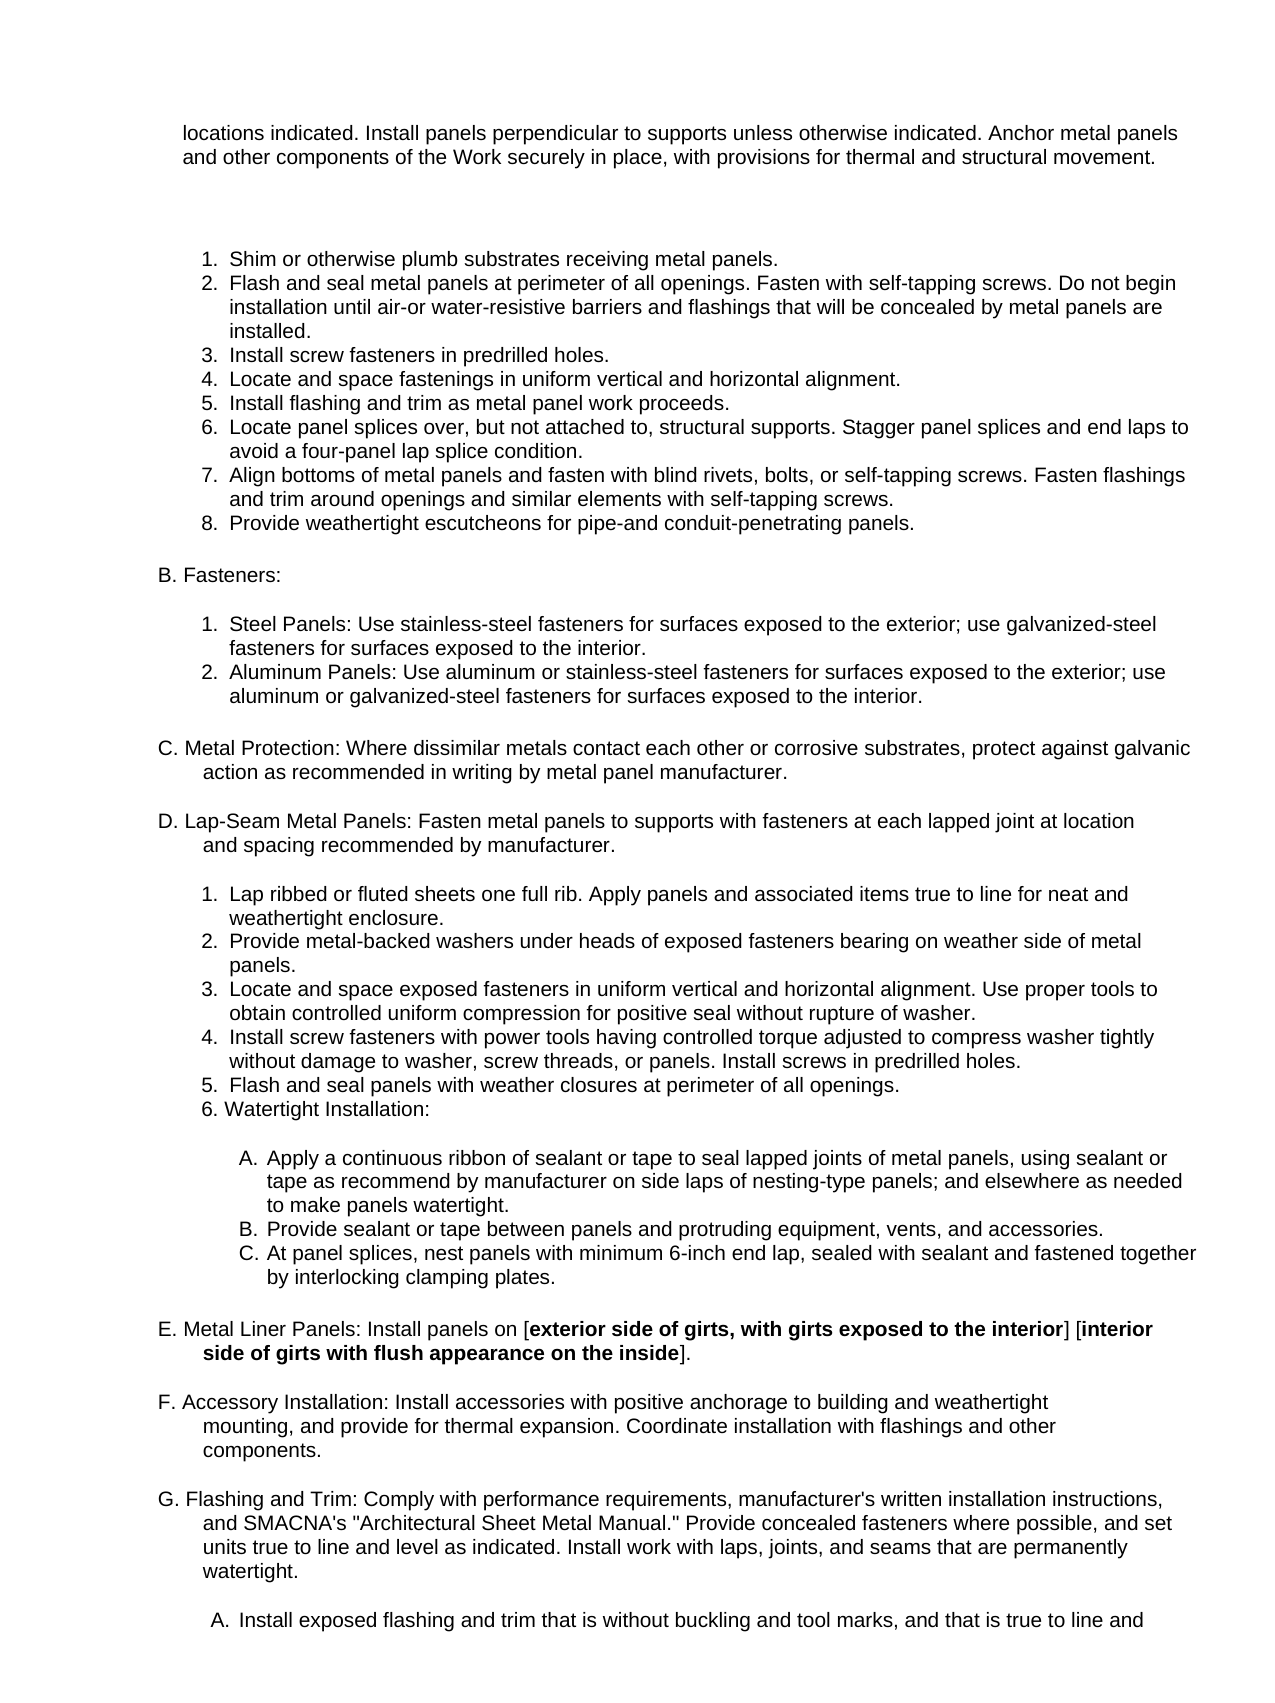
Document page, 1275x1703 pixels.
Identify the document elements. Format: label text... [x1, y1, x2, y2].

list Provide sealant or tape between panels and protruding equipment, vents, and accessories. [238, 1217, 1201, 1241]
list At panel splices, nest panels with minimum 6-inch end lap, sealed with sealant and fastened together by interlocking clamping plates. [238, 1241, 1201, 1289]
list Provide weathertight escutcheons for pipe-and conduit-penetrating panels. [201, 511, 1201, 535]
list Apply a continuous ribbon of sealant or tape to seal lapped joints of metal panels, using sealant or tape as recommend by manufacturer on side laps of nesting-type panels; and elsewhere as needed to make panels watertight. [238, 1145, 1201, 1217]
text B. Fasteners: [158, 563, 1201, 587]
list Aluminum Panels: Use aluminum or stainless-steel fasteners for surfaces exposed to the exterior; use aluminum or galvanized-steel fasteners for surfaces exposed to the interior. [201, 659, 1201, 707]
list Steel Panels: Use stainless-steel fasteners for surfaces exposed to the exterior; use galvanized-steel fasteners for surfaces exposed to the interior. [201, 612, 1201, 659]
list Install flashing and trim as metal panel work proceeds. [201, 391, 1201, 415]
list Flash and seal panels with weather closures at perimeter of all openings. [201, 1073, 1201, 1097]
text C. Metal Protection: Where dissimilar metals contact each other or corrosive substrates, protect against galvanic action as recommended in writing by metal panel manufacturer. [158, 736, 1201, 783]
list Locate and space exposed fasteners in uniform vertical and horizontal alignment. Use proper tools to obtain controlled uniform compression for positive seal without rupture of washer. [201, 977, 1201, 1025]
list Lap ribbed or fluted sheets one full rib. Apply panels and associated items true to line for neat and weathertight enclosure. [201, 881, 1201, 929]
list Locate and space fastenings in uniform vertical and horizontal alignment. [201, 367, 1201, 391]
text F. Accessory Installation: Install accessories with positive anchorage to building and weathertight mounting, and provide for thermal expansion. Coordinate installation with flashings and other components. [158, 1390, 1146, 1462]
list Flash and seal metal panels at perimeter of all openings. Fasten with self-tapping screws. Do not begin installation until air-or water-resistive barriers and flashings that will be concealed by metal panels are installed. [201, 271, 1201, 343]
text D. Lap-Seam Metal Panels: Fasten metal panels to supports with fasteners at each lapped joint at location and spacing recommended by manufacturer. [158, 808, 1146, 856]
text 6. Watertight Installation: [126, 1097, 1201, 1121]
list Install screw fasteners with power tools having controlled torque adjusted to compress washer tightly without damage to washer, screw threads, or panels. Install screws in predrilled holes. [201, 1025, 1201, 1073]
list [210, 1608, 1201, 1632]
text E. Metal Liner Panels: Install panels on [exterior side of girts, with girts exposed to the interior] [interior side of girts with flush appearance on the inside]. [158, 1317, 1165, 1365]
list Locate panel splices over, but not attached to, structural supports. Stagger panel splices and end laps to avoid a four-panel lap splice condition. [201, 415, 1201, 463]
list Provide metal-backed washers under heads of exposed fasteners bearing on weather side of metal panels. [201, 929, 1201, 977]
list Align bottoms of metal panels and fasten with blind rivets, bolts, or self-tapping screws. Fasten flashings and trim around openings and similar elements with self-tapping screws. [201, 463, 1201, 511]
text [158, 121, 1185, 169]
list Install screw fasteners in predrilled holes. [201, 343, 1201, 367]
text G. Flashing and Trim: Comply with performance requirements, manufacturer's written installation instructions, and SMACNA's "Architectural Sheet Metal Manual." Provide concealed fasteners where possible, and set units true to line and level as indicated. Install work with laps, joints, and seams that are permanently watertight. [158, 1487, 1201, 1583]
list Shim or otherwise plumb substrates receiving metal panels. [201, 247, 1201, 271]
